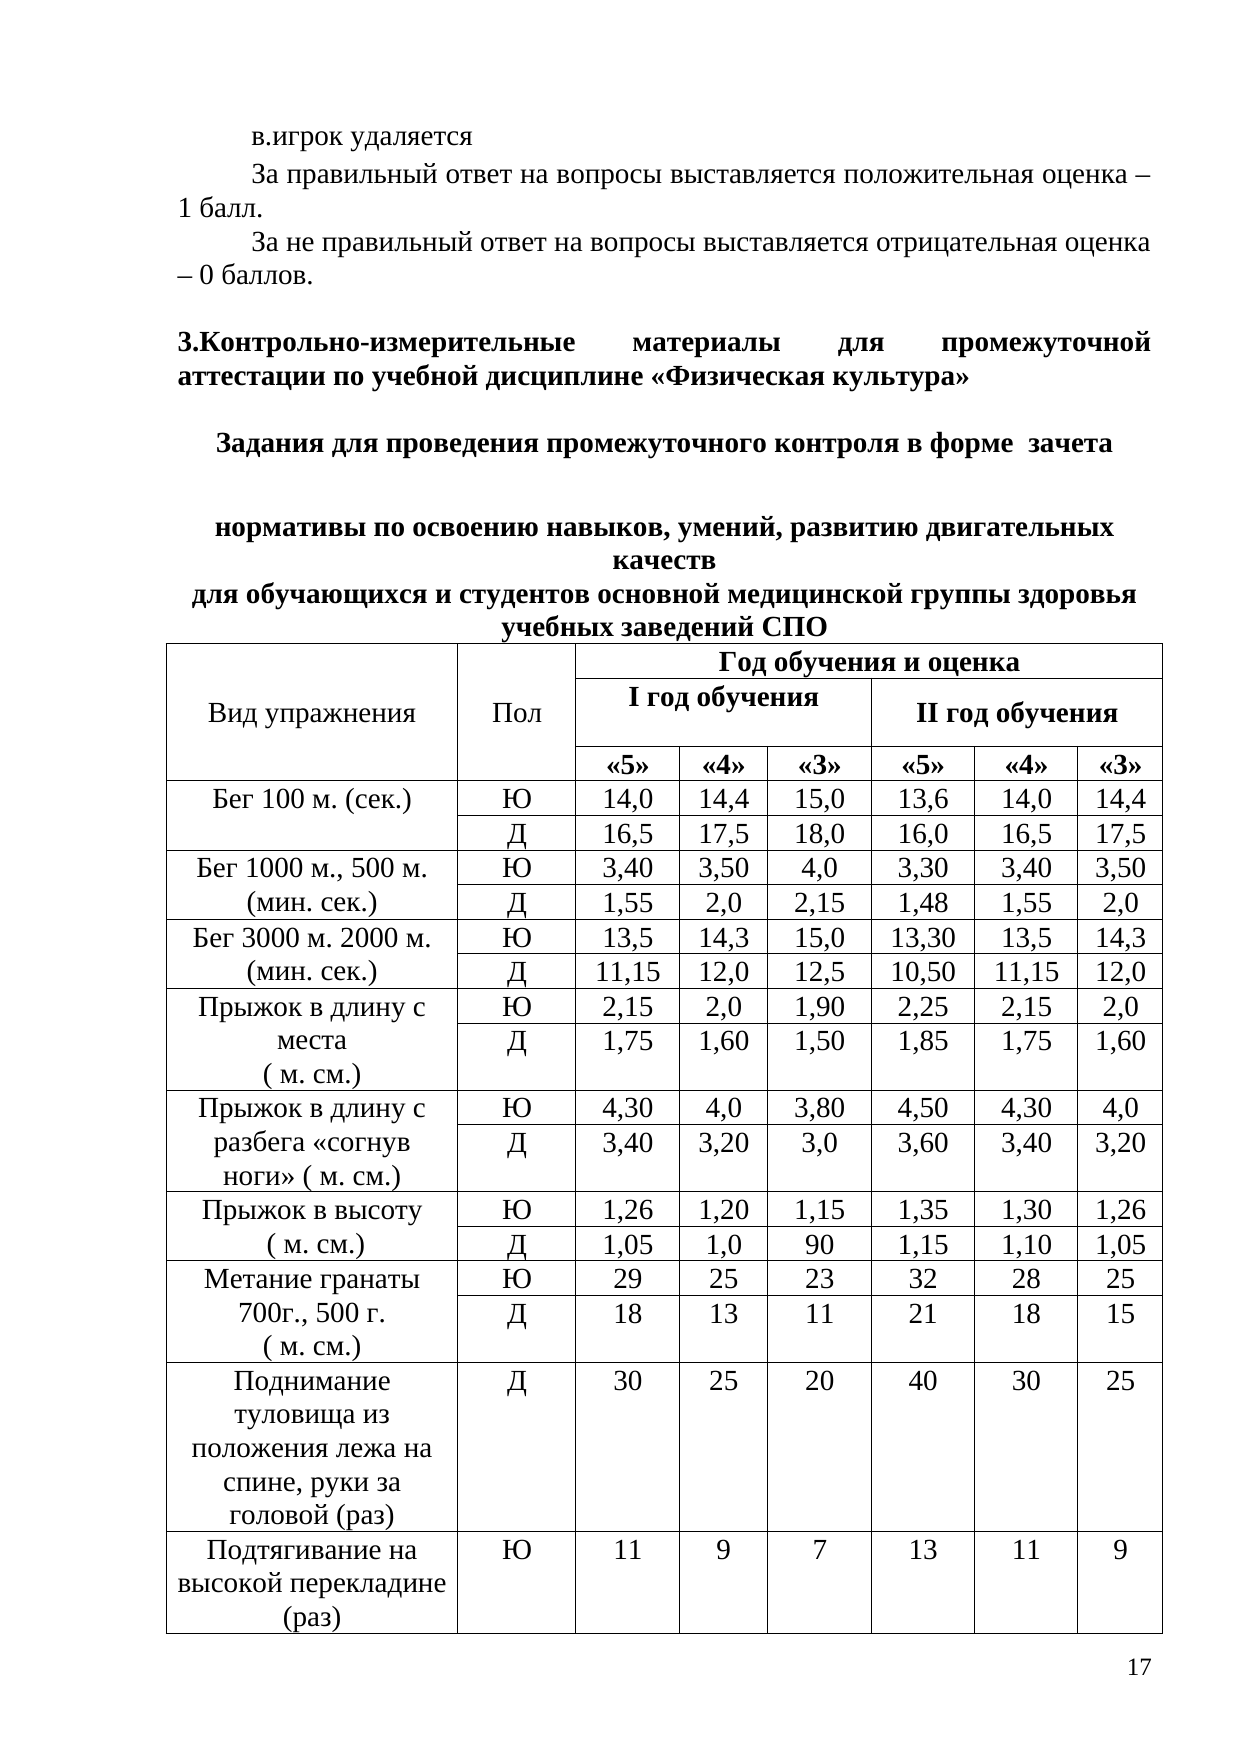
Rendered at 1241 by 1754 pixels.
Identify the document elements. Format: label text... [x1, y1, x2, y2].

table_cell 15 [1078, 1296, 1162, 1362]
table_cell 14,3 [1078, 920, 1162, 953]
table_cell 30 [975, 1363, 1077, 1531]
table_cell 2,0 [680, 989, 767, 1022]
table_cell 1,05 [576, 1227, 679, 1260]
table_cell 1,60 [680, 1024, 767, 1089]
text для обучающихся и студентов основной медицинской группы здоровья учебных заведений СПО [177, 576, 1152, 643]
table_cell 23 [768, 1261, 871, 1295]
table_cell Ю [458, 1532, 575, 1632]
table_cell 2,25 [872, 989, 974, 1022]
table_cell 3,20 [1078, 1125, 1162, 1191]
table_cell 1,15 [768, 1192, 871, 1226]
table_cell 9 [1078, 1532, 1162, 1632]
table_cell 11 [975, 1532, 1077, 1632]
table_cell 11,15 [975, 954, 1077, 988]
table_cell 1,75 [975, 1024, 1077, 1089]
table_cell 25 [680, 1363, 767, 1531]
table_cell Прыжок в длину с разбега «согнув ноги» ( м. см.) [167, 1091, 457, 1191]
table_cell 28 [975, 1261, 1077, 1295]
table_cell 12,0 [680, 954, 767, 988]
table_cell Ю [458, 1261, 575, 1295]
table_cell Бег 100 м. (сек.) [167, 781, 457, 849]
table_cell 3,40 [975, 1125, 1077, 1191]
table_cell 14,4 [680, 781, 767, 815]
table_cell Ю [458, 1192, 575, 1226]
table_header Год обучения и оценка [576, 644, 1162, 678]
table_cell 11 [576, 1532, 679, 1632]
table_cell 3,40 [576, 1125, 679, 1191]
table_cell 1,55 [576, 885, 679, 919]
table_cell 2,15 [768, 885, 871, 919]
table_cell 1,05 [1078, 1227, 1162, 1260]
table_cell 3,50 [680, 851, 767, 884]
table_cell 1,26 [1078, 1192, 1162, 1226]
table_cell 4,0 [768, 851, 871, 884]
table_cell 2,15 [576, 989, 679, 1022]
table_cell 18 [576, 1296, 679, 1362]
table_cell 13,6 [872, 781, 974, 815]
table_cell «5» [576, 747, 679, 780]
table_cell 3,50 [1078, 851, 1162, 884]
table_cell 17,5 [1078, 816, 1162, 849]
text За правильный ответ на вопросы выставляется положительная оценка – 1 балл. [177, 157, 1152, 224]
table_header Пол [458, 644, 575, 780]
table_cell 21 [872, 1296, 974, 1362]
table_cell 1,0 [680, 1227, 767, 1260]
table_cell Подтягивание на высокой перекладине (раз) [167, 1532, 457, 1632]
table_cell 3,60 [872, 1125, 974, 1191]
table_cell 3,30 [872, 851, 974, 884]
table_cell 25 [680, 1261, 767, 1295]
table_cell 13 [872, 1532, 974, 1632]
table_cell II год обучения [872, 679, 1162, 746]
table_cell Д [458, 1296, 575, 1362]
text Задания для проведения промежуточного контроля в форме зачета [177, 425, 1152, 458]
table_cell 2,15 [975, 989, 1077, 1022]
table_cell 17,5 [680, 816, 767, 849]
table_cell 1,10 [975, 1227, 1077, 1260]
table_cell 1,26 [576, 1192, 679, 1226]
table_cell «4» [680, 747, 767, 780]
table_cell 3,40 [576, 851, 679, 884]
table_cell 4,30 [576, 1091, 679, 1124]
table_cell 14,0 [975, 781, 1077, 815]
table_cell 1,15 [872, 1227, 974, 1260]
table_cell 18 [975, 1296, 1077, 1362]
table_cell Ю [458, 781, 575, 815]
table_cell 1,48 [872, 885, 974, 919]
table_cell 32 [872, 1261, 974, 1295]
table_cell 13,5 [576, 920, 679, 953]
table_cell 30 [576, 1363, 679, 1531]
table_cell 4,50 [872, 1091, 974, 1124]
table_header Вид упражнения [167, 644, 457, 780]
table_cell Д [458, 885, 575, 919]
table_cell 90 [768, 1227, 871, 1260]
table_cell Ю [458, 1091, 575, 1124]
table_cell 18,0 [768, 816, 871, 849]
text За не правильный ответ на вопросы выставляется отрицательная оценка – 0 баллов. [177, 224, 1152, 291]
text нормативы по освоению навыков, умений, развитию двигательных качеств [177, 509, 1152, 576]
table_cell Ю [458, 851, 575, 884]
table_cell 11 [768, 1296, 871, 1362]
table_cell 4,30 [975, 1091, 1077, 1124]
table_cell 10,50 [872, 954, 974, 988]
table_cell 1,85 [872, 1024, 974, 1089]
table_cell 13,30 [872, 920, 974, 953]
table_cell Бег 1000 м., 500 м. (мин. сек.) [167, 851, 457, 919]
table_cell 1,60 [1078, 1024, 1162, 1089]
table_cell 14,0 [576, 781, 679, 815]
table_cell 20 [768, 1363, 871, 1531]
table_cell Д [458, 1227, 575, 1260]
table_cell Д [458, 816, 575, 849]
table_cell 12,5 [768, 954, 871, 988]
table_cell I год обучения [576, 679, 871, 746]
table_cell Прыжок в длину с места ( м. см.) [167, 989, 457, 1089]
table_cell 11,15 [576, 954, 679, 988]
table_cell Ю [458, 989, 575, 1022]
table_cell 16,0 [872, 816, 974, 849]
table_cell 2,0 [1078, 885, 1162, 919]
table_cell 3,40 [975, 851, 1077, 884]
table_cell 12,0 [1078, 954, 1162, 988]
table_cell 29 [576, 1261, 679, 1295]
text в.игрок удаляется [177, 118, 1152, 152]
table_cell 7 [768, 1532, 871, 1632]
table_cell 25 [1078, 1261, 1162, 1295]
table_cell Бег 3000 м. 2000 м. (мин. сек.) [167, 920, 457, 988]
table_cell Д [458, 954, 575, 988]
table_cell Ю [458, 920, 575, 953]
table_cell 1,90 [768, 989, 871, 1022]
text 3.Контрольно-измерительные материалы для промежуточной аттестации по учебной дисциплине «Физическая культура» [177, 324, 1152, 391]
table_cell «5» [872, 747, 974, 780]
table_cell 1,20 [680, 1192, 767, 1226]
table_cell Д [458, 1363, 575, 1531]
table_cell Д [458, 1125, 575, 1191]
table_cell 15,0 [768, 781, 871, 815]
table_cell «3» [1078, 747, 1162, 780]
table_cell «4» [975, 747, 1077, 780]
table_cell 15,0 [768, 920, 871, 953]
table_cell 4,0 [1078, 1091, 1162, 1124]
table_cell 1,50 [768, 1024, 871, 1089]
table_cell 25 [1078, 1363, 1162, 1531]
table_cell 1,75 [576, 1024, 679, 1089]
table_cell 9 [680, 1532, 767, 1632]
table_cell 1,55 [975, 885, 1077, 919]
table_cell 2,0 [1078, 989, 1162, 1022]
table_cell 13,5 [975, 920, 1077, 953]
table_cell 3,20 [680, 1125, 767, 1191]
table_cell 2,0 [680, 885, 767, 919]
table_cell 4,0 [680, 1091, 767, 1124]
table_cell 3,0 [768, 1125, 871, 1191]
table_cell Д [458, 1024, 575, 1089]
table_cell Прыжок в высоту ( м. см.) [167, 1192, 457, 1260]
table_cell 1,35 [872, 1192, 974, 1226]
table_cell 40 [872, 1363, 974, 1531]
table_cell 3,80 [768, 1091, 871, 1124]
table_cell Метание гранаты 700г., 500 г. ( м. см.) [167, 1261, 457, 1362]
table_cell 13 [680, 1296, 767, 1362]
table_cell 1,30 [975, 1192, 1077, 1226]
table_cell Поднимание туловища из положения лежа на спине, руки за головой (раз) [167, 1363, 457, 1531]
table_cell 14,4 [1078, 781, 1162, 815]
table_cell 14,3 [680, 920, 767, 953]
table_cell «3» [768, 747, 871, 780]
table_cell 16,5 [576, 816, 679, 849]
table_cell 16,5 [975, 816, 1077, 849]
